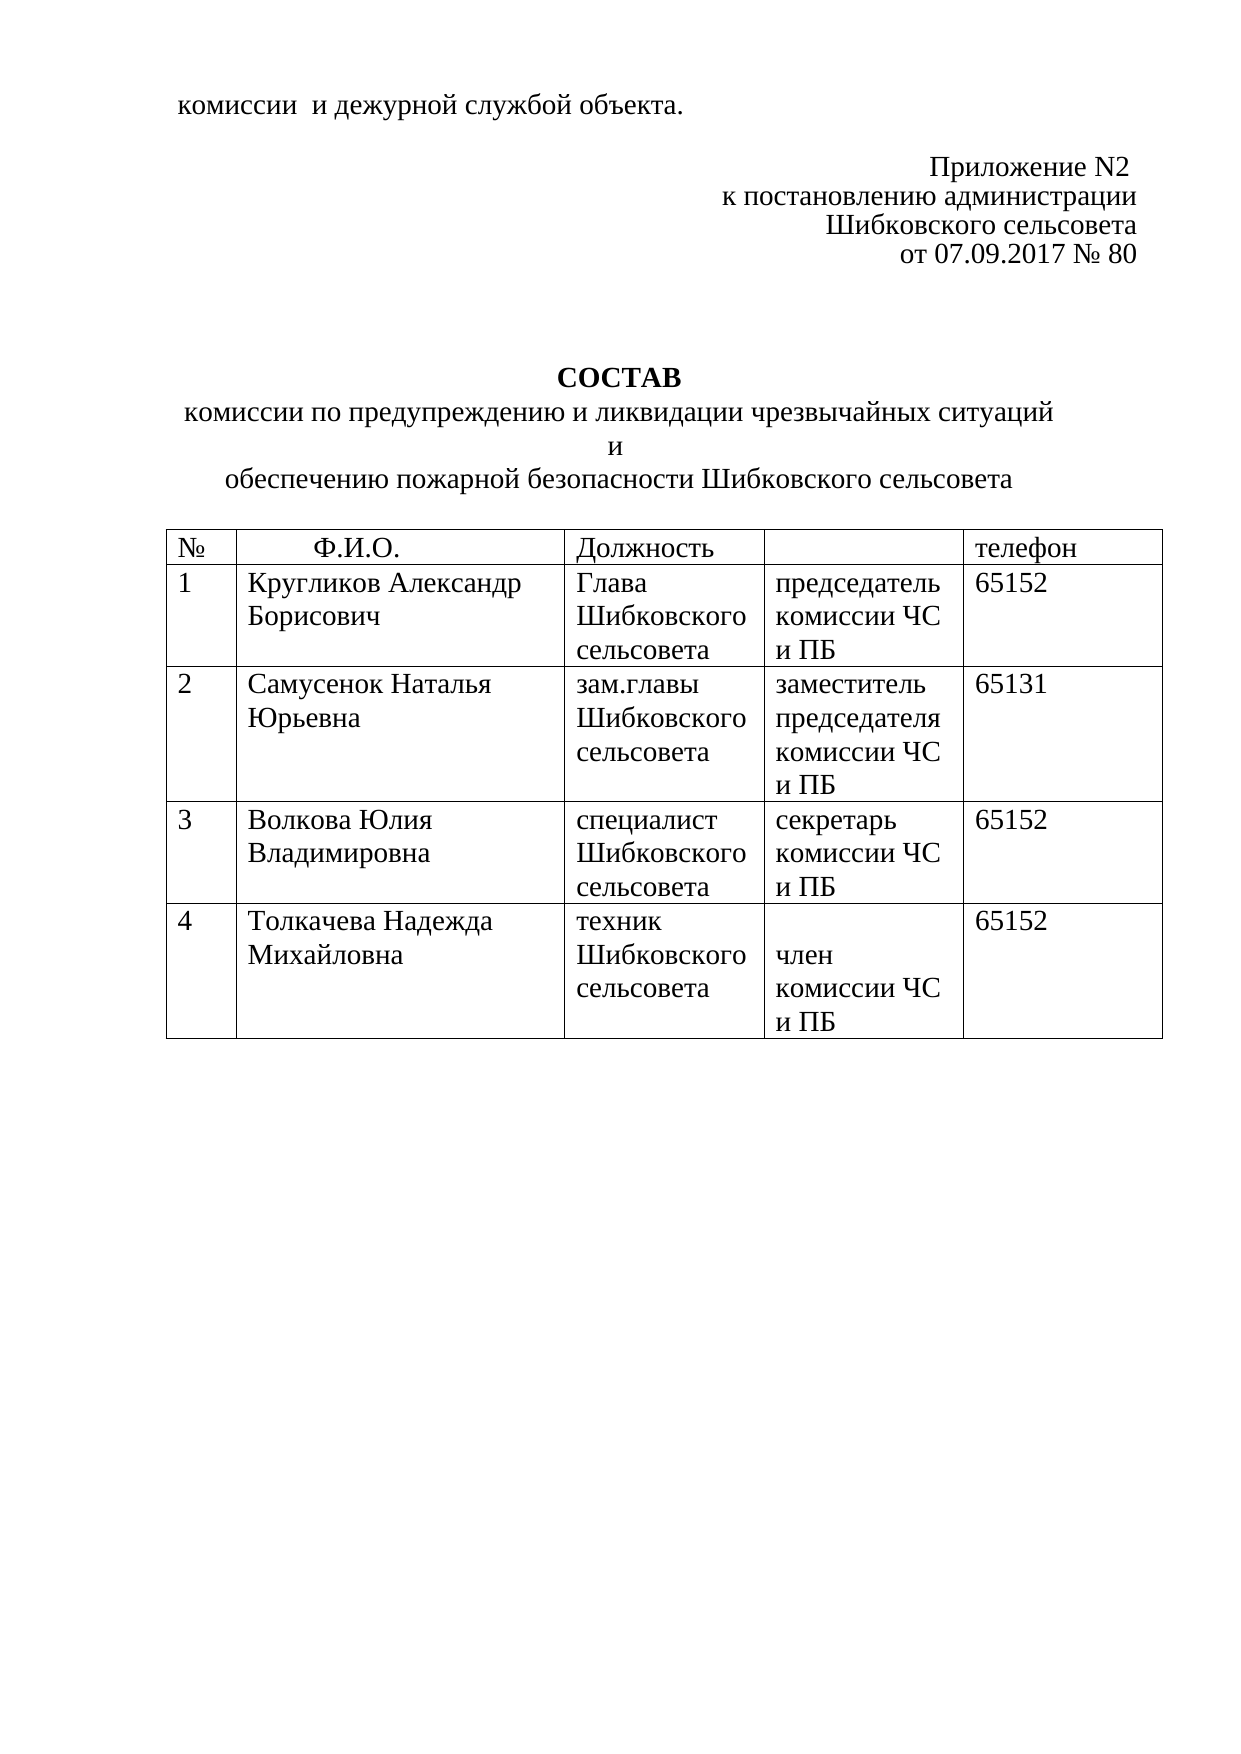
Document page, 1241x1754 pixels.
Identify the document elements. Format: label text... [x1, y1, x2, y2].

table_header № [167, 530, 236, 564]
table_cell заместитель председателя комиссии ЧС и ПБ [765, 667, 963, 801]
table_cell Волкова Юлия Владимировна [237, 802, 564, 902]
text СОСТАВ [177, 364, 1061, 394]
table_cell специалист Шибковского сельсовета [565, 802, 764, 902]
table_cell 2 [167, 667, 236, 801]
table_cell 65152 [964, 565, 1162, 666]
table_header телефон [964, 530, 1162, 564]
table_cell зам.главы Шибковского сельсовета [565, 667, 764, 801]
table_cell председатель комиссии ЧС и ПБ [765, 565, 963, 666]
table_header Ф.И.О. [237, 530, 564, 564]
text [177, 89, 1167, 121]
table_cell 65152 [964, 802, 1162, 902]
table_header Должность [565, 530, 764, 564]
table_cell 65152 [964, 904, 1162, 1038]
table_cell Глава Шибковского сельсовета [565, 565, 764, 666]
table_cell 4 [167, 904, 236, 1038]
table_cell 3 [167, 802, 236, 902]
text комиссии по предупреждению и ликвидации чрезвычайных ситуаций и обеспечению пожарной безопасности Шибковского сельсовета [177, 394, 1061, 496]
text Приложение N2 к постановлению администрации [177, 153, 1137, 211]
table_cell техник Шибковского сельсовета [565, 904, 764, 1038]
table_cell Кругликов Александр Борисович [237, 565, 564, 666]
text Шибковского сельсовета [177, 211, 1137, 240]
table_cell Толкачева Надежда Михайловна [237, 904, 564, 1038]
table_cell секретарь комиссии ЧС и ПБ [765, 802, 963, 902]
table_cell член комиссии ЧС и ПБ [765, 904, 963, 1038]
table_header [765, 530, 963, 564]
table_cell 65131 [964, 667, 1162, 801]
text от 07.09.2017 № 80 [177, 240, 1137, 269]
table_cell Самусенок Наталья Юрьевна [237, 667, 564, 801]
table_cell 1 [167, 565, 236, 666]
